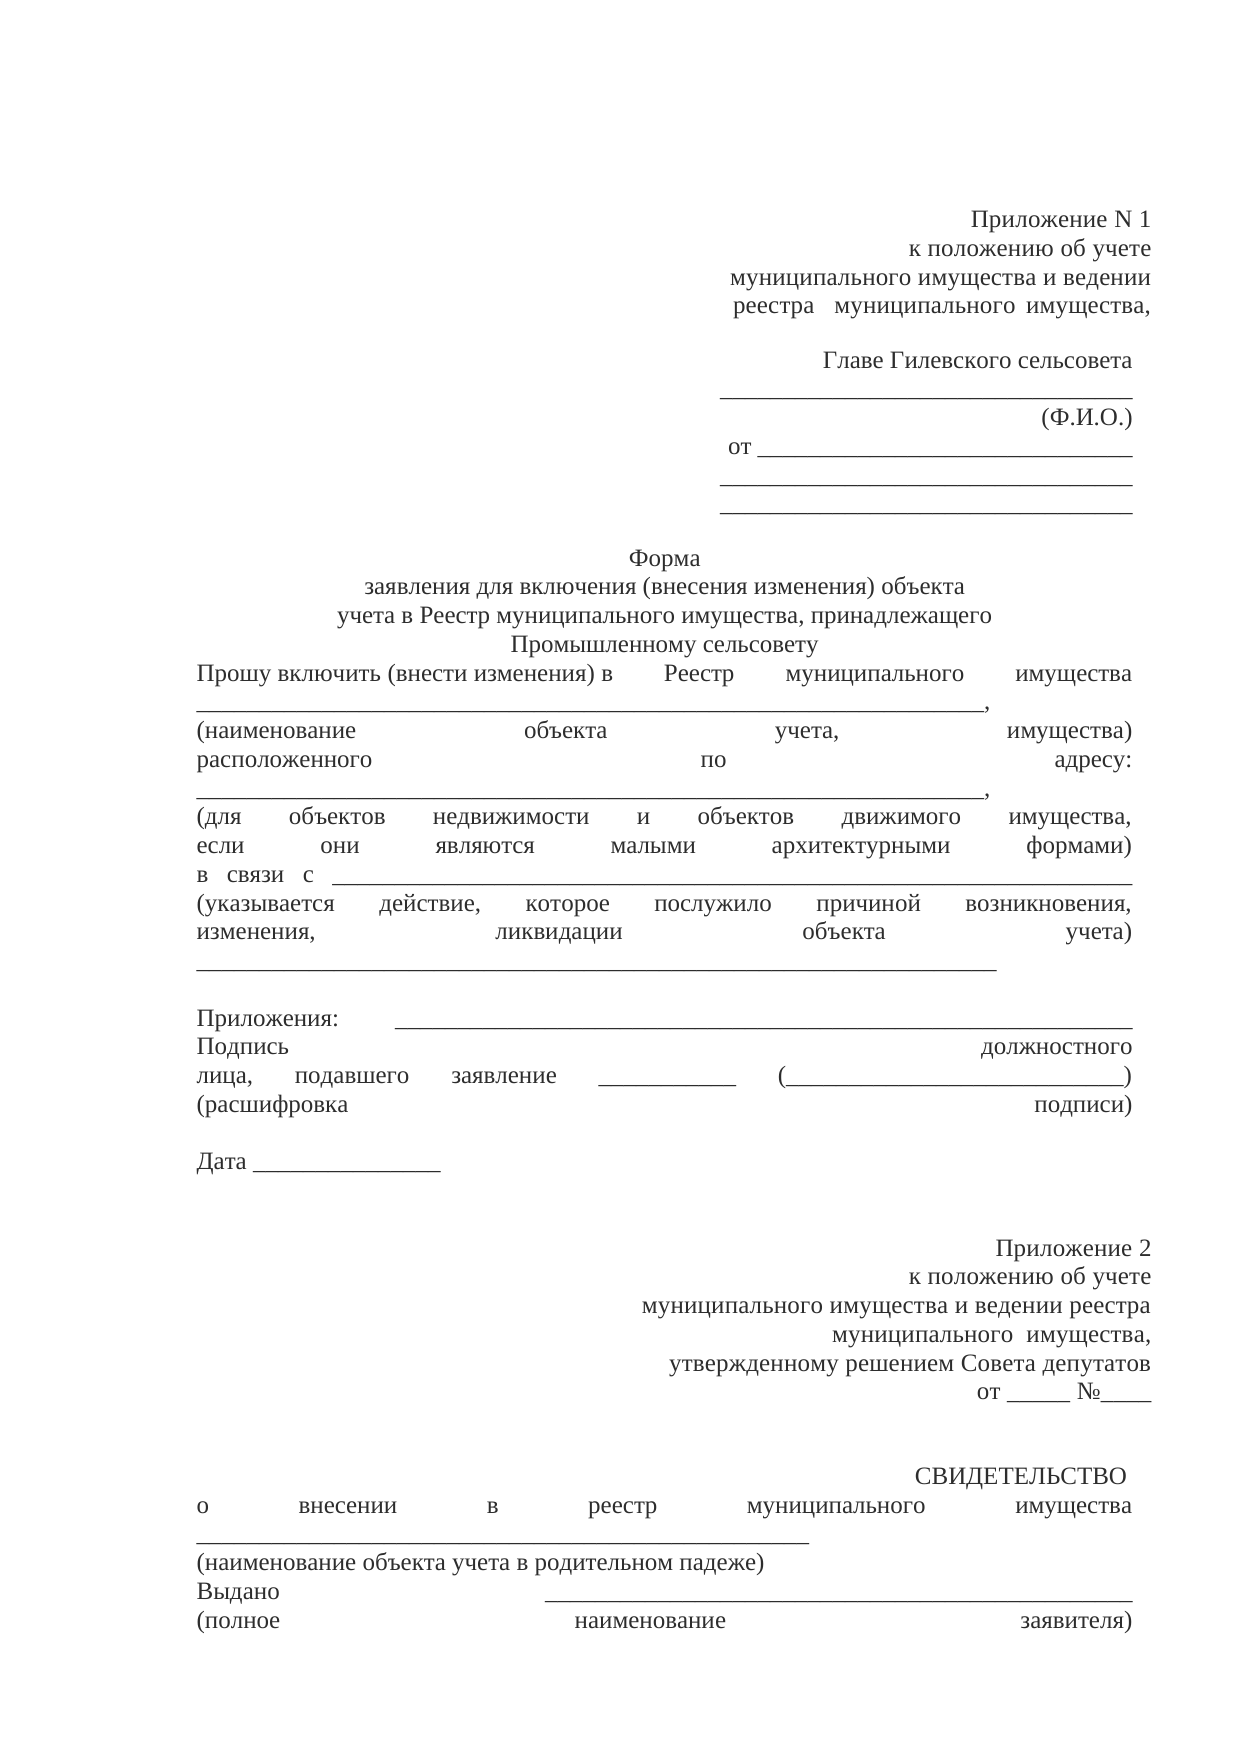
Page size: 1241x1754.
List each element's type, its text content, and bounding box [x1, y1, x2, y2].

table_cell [177, 1432, 1152, 1633]
table_header реестра муниципального имущества, [177, 291, 1152, 345]
text от _____ №____ [177, 1376, 1152, 1431]
text Приложение 2 к положению об учете муниципального имущества и ведении реестра муниципального имущества, утвержденному решением Совета депутатов [177, 1233, 1152, 1376]
text Приложение N 1 к положению об учете муниципального имущества и ведении [177, 204, 1152, 291]
table_cell Главе Гилевского сельсовета _________________________________ (Ф.И.О.) от ______________________________ _________________________________ _________________________________ Форма заявления для включения (внесения изменения) объекта учета в Реестр муниципального имущества, принадлежащего Промышленному сельсовету Прошу включить (внести изменения) в Реестр муниципального имущества _______________________________________________________________, (наименование объекта учета, имущества) расположенного по адресу: _______________________________________________________________, (для объектов недвижимости и объектов движимого имущества, если они являются малыми архитектурными формами) в связи с ________________________________________________________________ (указывается действие, которое послужило причиной возникновения, изменения, ликвидации объекта учета) ________________________________________________________________ Приложения: ___________________________________________________________ Подпись должностного лица, подавшего заявление ___________ (___________________________) (расшифровка подписи) Дата _______________ [177, 345, 1152, 1175]
